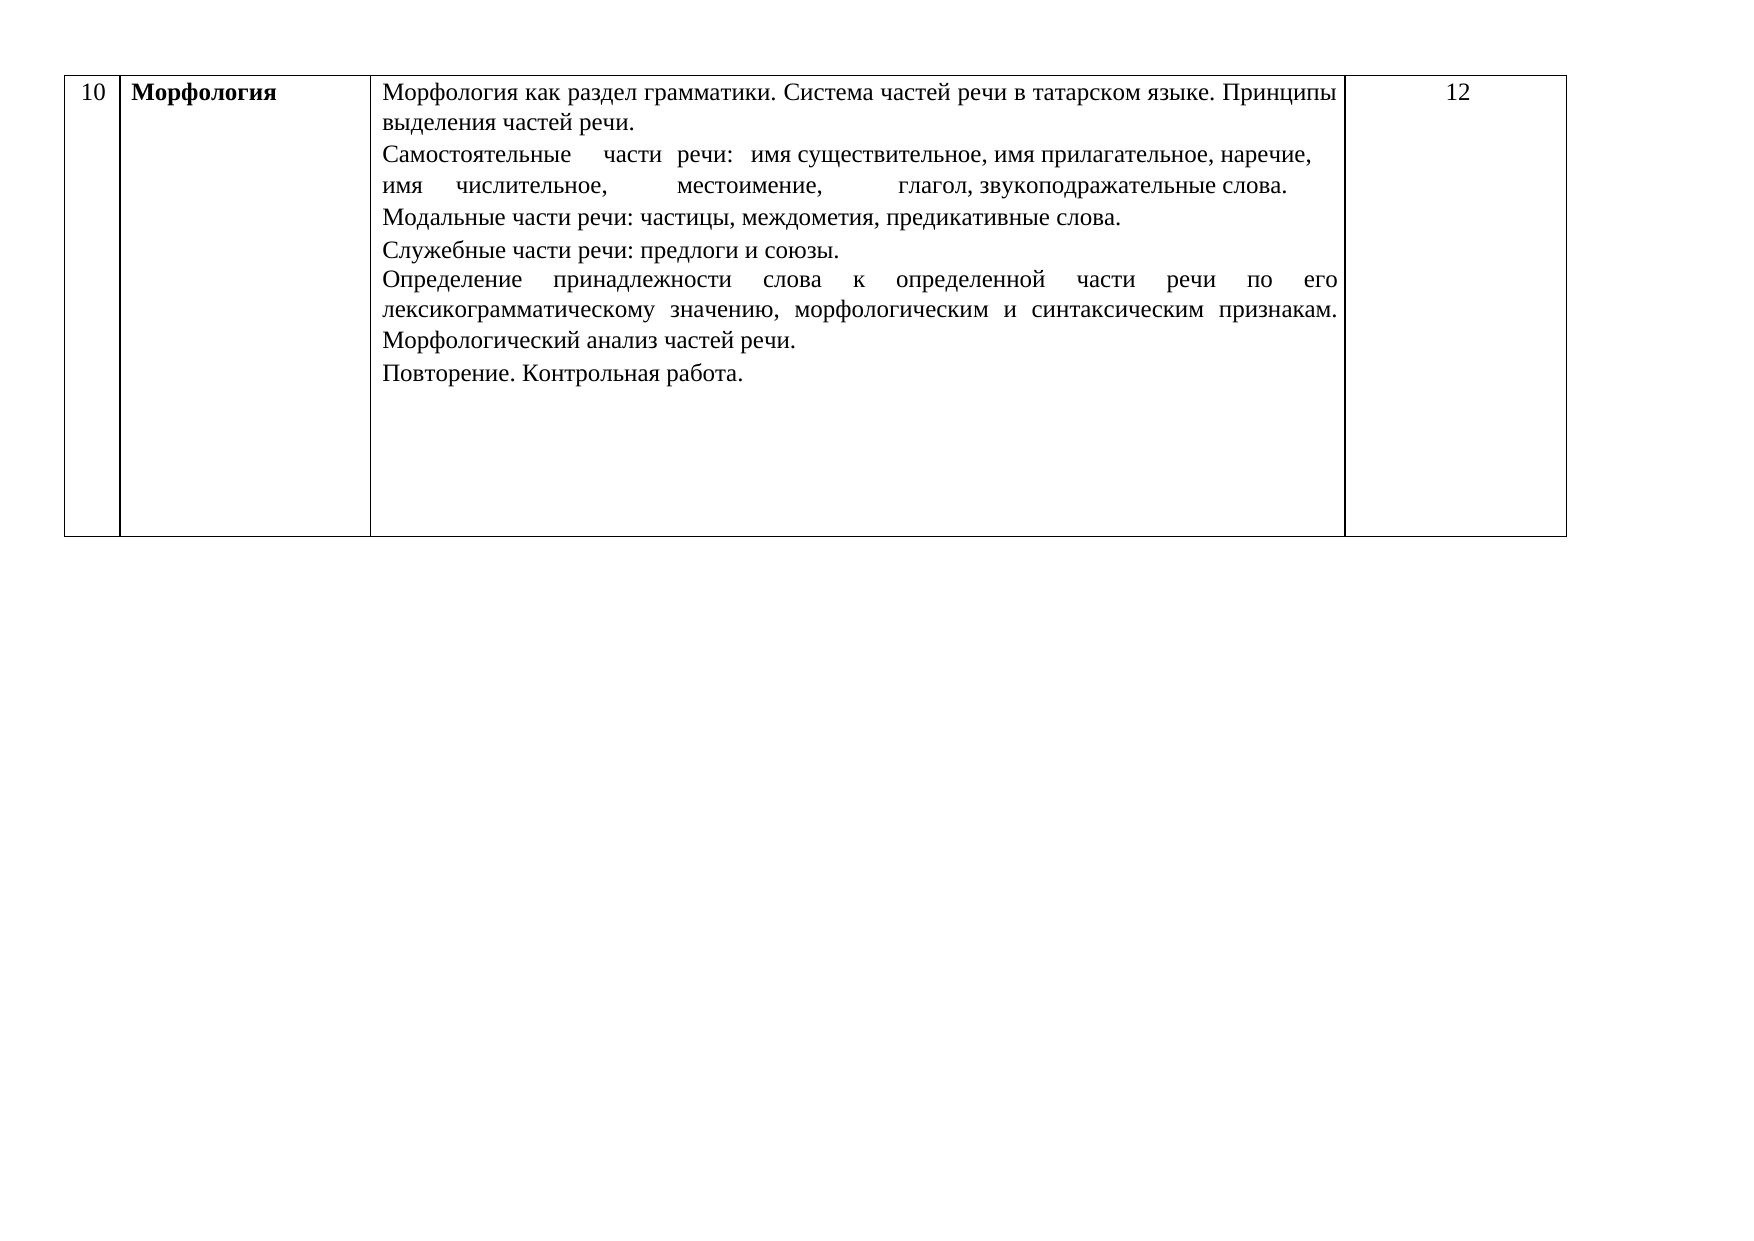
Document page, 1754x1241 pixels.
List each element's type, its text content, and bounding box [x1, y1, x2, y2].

table_cell 10 [65, 76, 119, 536]
table_cell Морфология [121, 76, 370, 536]
table_cell 12 [1346, 76, 1566, 536]
table_cell Морфология как раздел грамматики. Система частей речи в татарском языке. Принципы выделения частей речи. Самостоятельные части речи: имя существительное, имя прилагательное, наречие, имя числительное, местоимение, глагол, звукоподражательные слова. Модальные части речи: частицы, междометия, предикативные слова. Служебные части речи: предлоги и союзы. Определение принадлежности слова к определенной части речи по его лексикограмматическому значению, морфологическим и синтаксическим признакам. Морфологический анализ частей речи. Повторение. Контрольная работа. [371, 76, 1344, 536]
